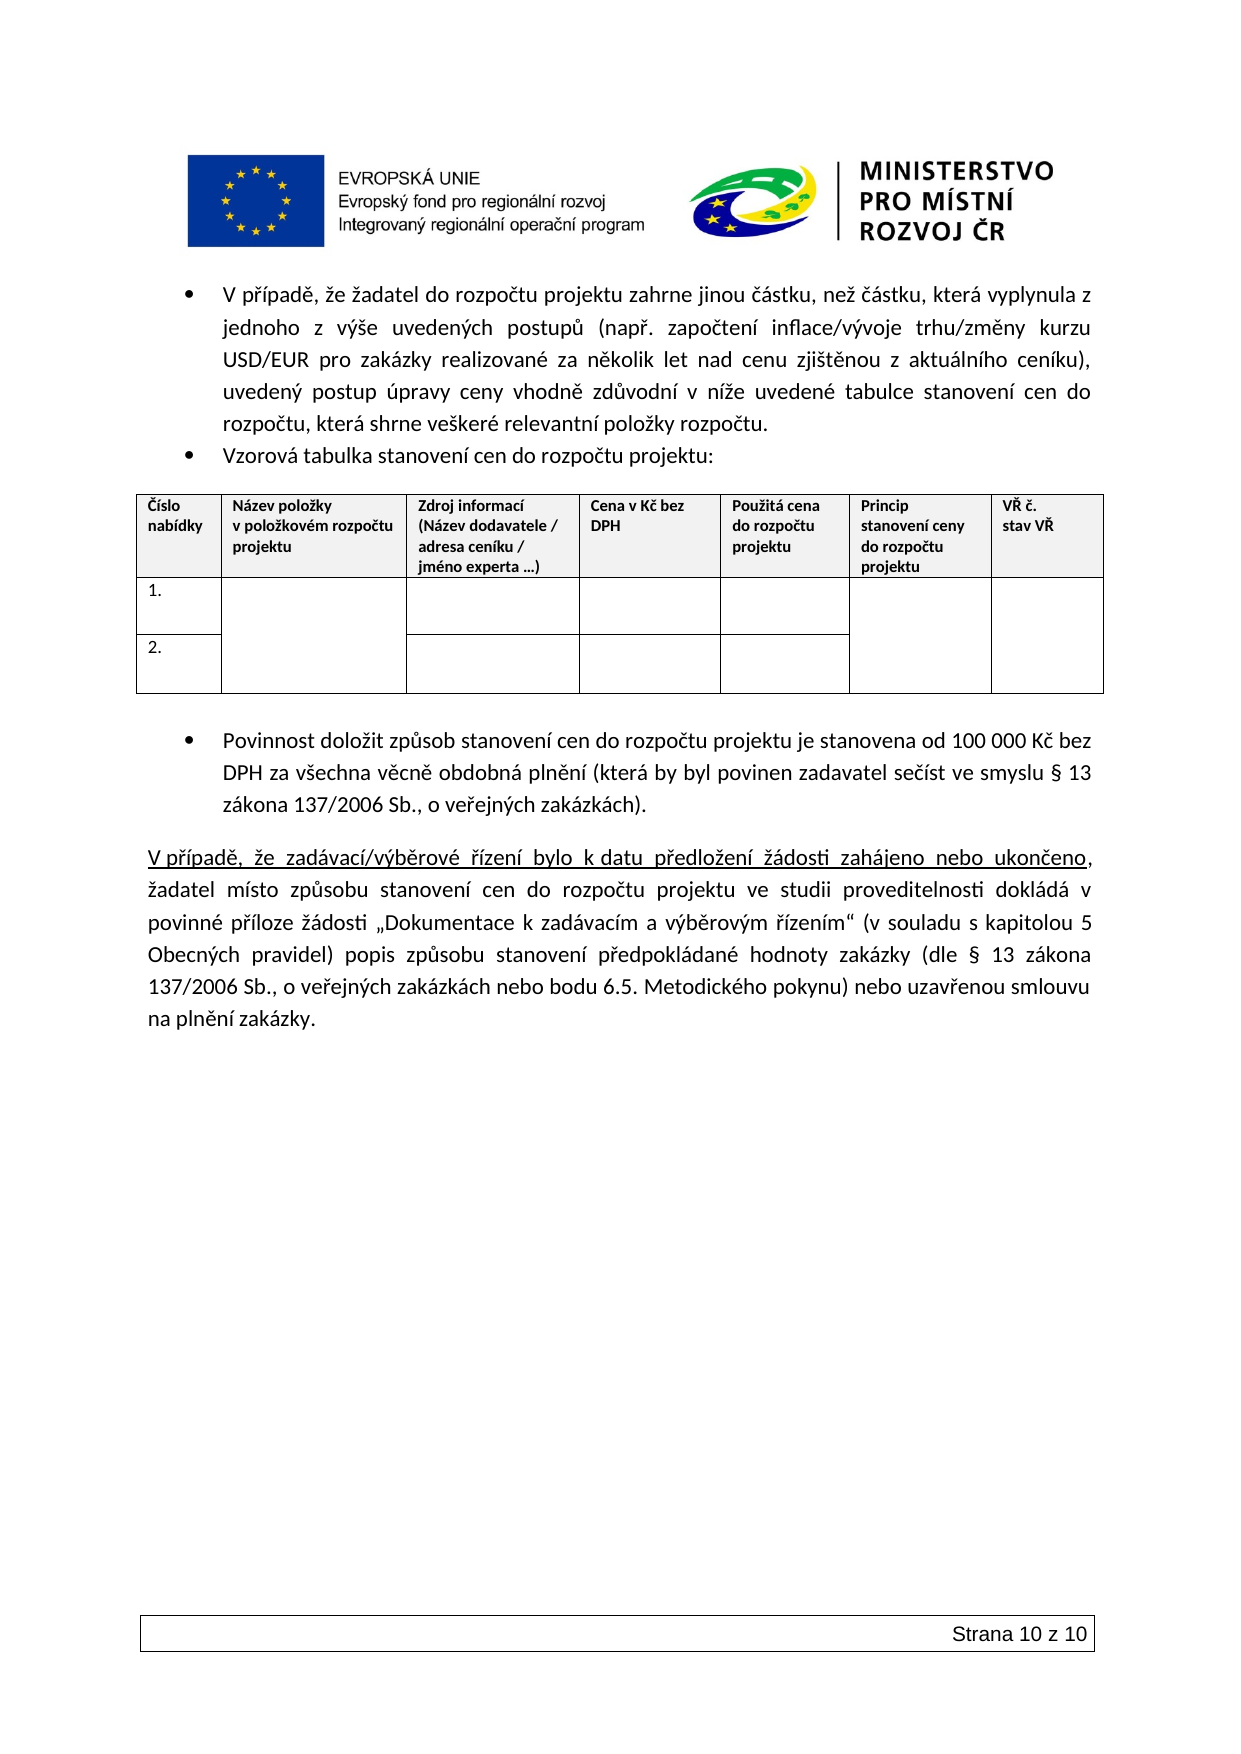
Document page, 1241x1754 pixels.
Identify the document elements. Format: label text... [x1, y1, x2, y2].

table_cell 2. [137, 635, 221, 693]
table_header Název položky v položkovém rozpočtu projektu [222, 495, 406, 577]
table_cell [580, 635, 720, 693]
table_cell [850, 578, 991, 693]
table_cell [407, 578, 579, 634]
table_cell [407, 635, 579, 693]
table_header Číslo nabídky [137, 495, 221, 577]
table_header Princip stanovení ceny do rozpočtu projektu [850, 495, 991, 577]
table_cell [580, 578, 720, 634]
list Vzorová tabulka stanovení cen do rozpočtu projektu: [185, 441, 1093, 469]
text V případě, že zadávací/výběrové řízení bylo k datu předložení žádosti zahájeno nebo ukončeno, žadatel místo způsobu stanovení cen do rozpočtu projektu ve studii proveditelnosti dokládá v povinné příloze žádosti „Dokumentace k zadávacím a výběrovým řízením“ (v souladu s kapitolou 5 Obecných pravidel) popis způsobu stanovení předpokládané hodnoty zakázky (dle § 13 zákona 137/2006 Sb., o veřejných zakázkách nebo bodu 6.5. Metodického pokynu) nebo uzavřenou smlouvu na plnění zakázky. [148, 843, 1093, 1032]
list Povinnost doložit způsob stanovení cen do rozpočtu projektu je stanovena od 100 000 Kč bez DPH za všechna věcně obdobná plnění (která by byl povinen zadavatel sečíst ve smyslu § 13 zákona 137/2006 Sb., o veřejných zakázkách). [185, 726, 1093, 818]
table_header Použitá cena do rozpočtu projektu [721, 495, 849, 577]
table_cell [721, 635, 849, 693]
table_cell 1. [137, 578, 221, 634]
table_cell [992, 578, 1103, 693]
table_header VŘ č. stav VŘ [992, 495, 1103, 577]
table_header Cena v Kč bez DPH [580, 495, 720, 577]
table_cell [721, 578, 849, 634]
picture [157, 123, 1083, 277]
table_header Zdroj informací (Název dodavatele / adresa ceníku / jméno experta …) [407, 495, 579, 577]
table_cell [222, 578, 406, 693]
